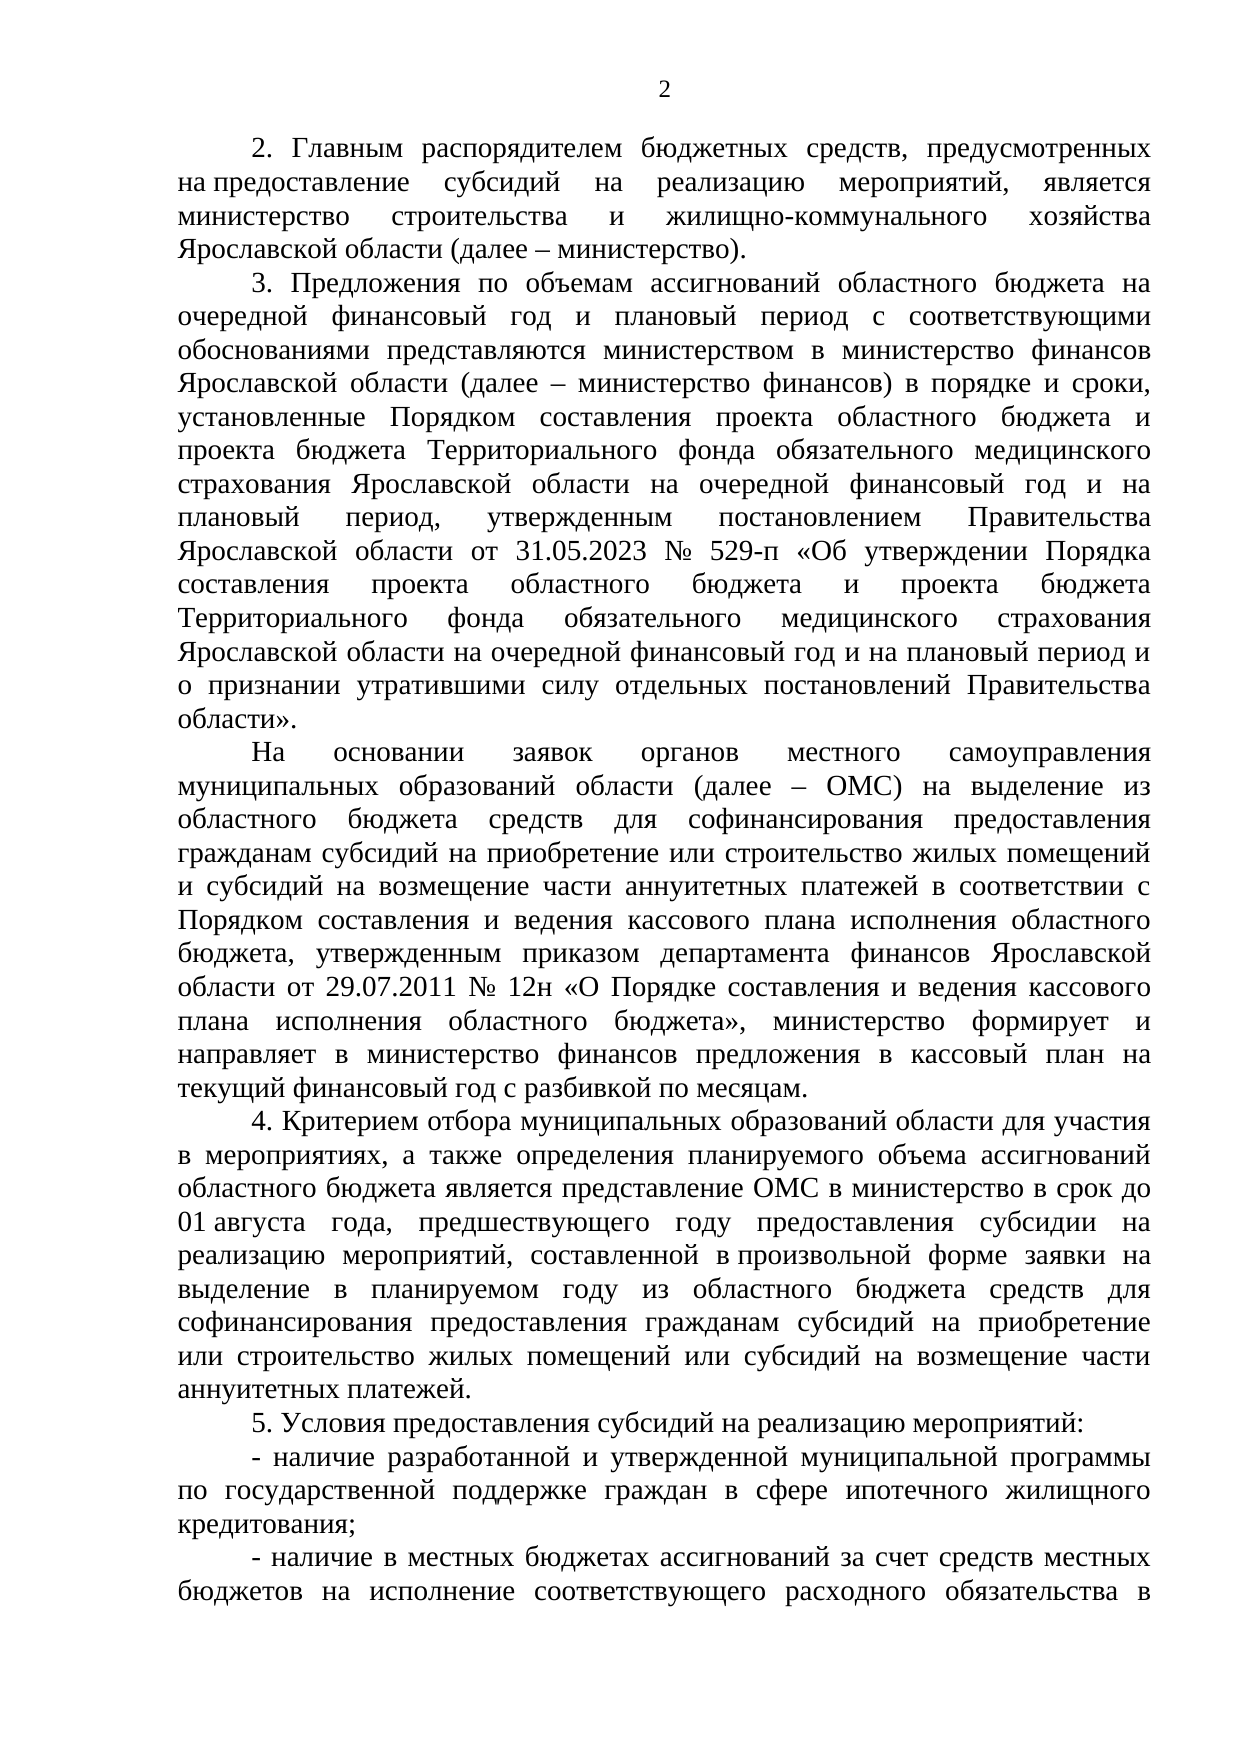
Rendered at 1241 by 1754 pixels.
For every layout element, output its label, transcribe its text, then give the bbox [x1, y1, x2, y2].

text На основании заявок органов местного самоуправления муниципальных образований области (далее – ОМС) на выделение из областного бюджета средств для софинансирования предоставления гражданам субсидий на приобретение или строительство жилых помещений и субсидий на возмещение части аннуитетных платежей в соответствии с Порядком составления и ведения кассового плана исполнения областного бюджета, утвержденным приказом департамента финансов Ярославской области от 29.07.2011 № 12н «О Порядке составления и ведения кассового плана исполнения областного бюджета», министерство формирует и направляет в министерство финансов предложения в кассовый план на текущий финансовый год с разбивкой по месяцам. [177, 734, 1152, 1103]
text 4. Критерием отбора муниципальных образований области для участия в мероприятиях, а также определения планируемого объема ассигнований областного бюджета является представление ОМС в министерство в срок до 01 августа года, предшествующего году предоставления субсидии на реализацию мероприятий, составленной в произвольной форме заявки на выделение в планируемом году из областного бюджета средств для софинансирования предоставления гражданам субсидий на приобретение или строительство жилых помещений или субсидий на возмещение части аннуитетных платежей. [177, 1103, 1152, 1405]
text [177, 1539, 1152, 1606]
text 2. Главным распорядителем бюджетных средств, предусмотренных на предоставление субсидий на реализацию мероприятий, является министерство строительства и жилищно-коммунального хозяйства Ярославской области (далее – министерство). [177, 131, 1152, 265]
text 5. Условия предоставления субсидий на реализацию мероприятий: [177, 1405, 1152, 1439]
text - наличие разработанной и утвержденной муниципальной программы по государственной поддержке граждан в сфере ипотечного жилищного кредитования; [177, 1439, 1152, 1539]
text 3. Предложения по объемам ассигнований областного бюджета на очередной финансовый год и плановый период с соответствующими обоснованиями представляются министерством в министерство финансов Ярославской области (далее – министерство финансов) в порядке и сроки, установленные Порядком составления проекта областного бюджета и проекта бюджета Территориального фонда обязательного медицинского страхования Ярославской области на очередной финансовый год и на плановый период, утвержденным постановлением Правительства Ярославской области от 31.05.2023 № 529-п «Об утверждении Порядка составления проекта областного бюджета и проекта бюджета Территориального фонда обязательного медицинского страхования Ярославской области на очередной финансовый год и на плановый период и о признании утратившими силу отдельных постановлений Правительства области». [177, 265, 1152, 734]
